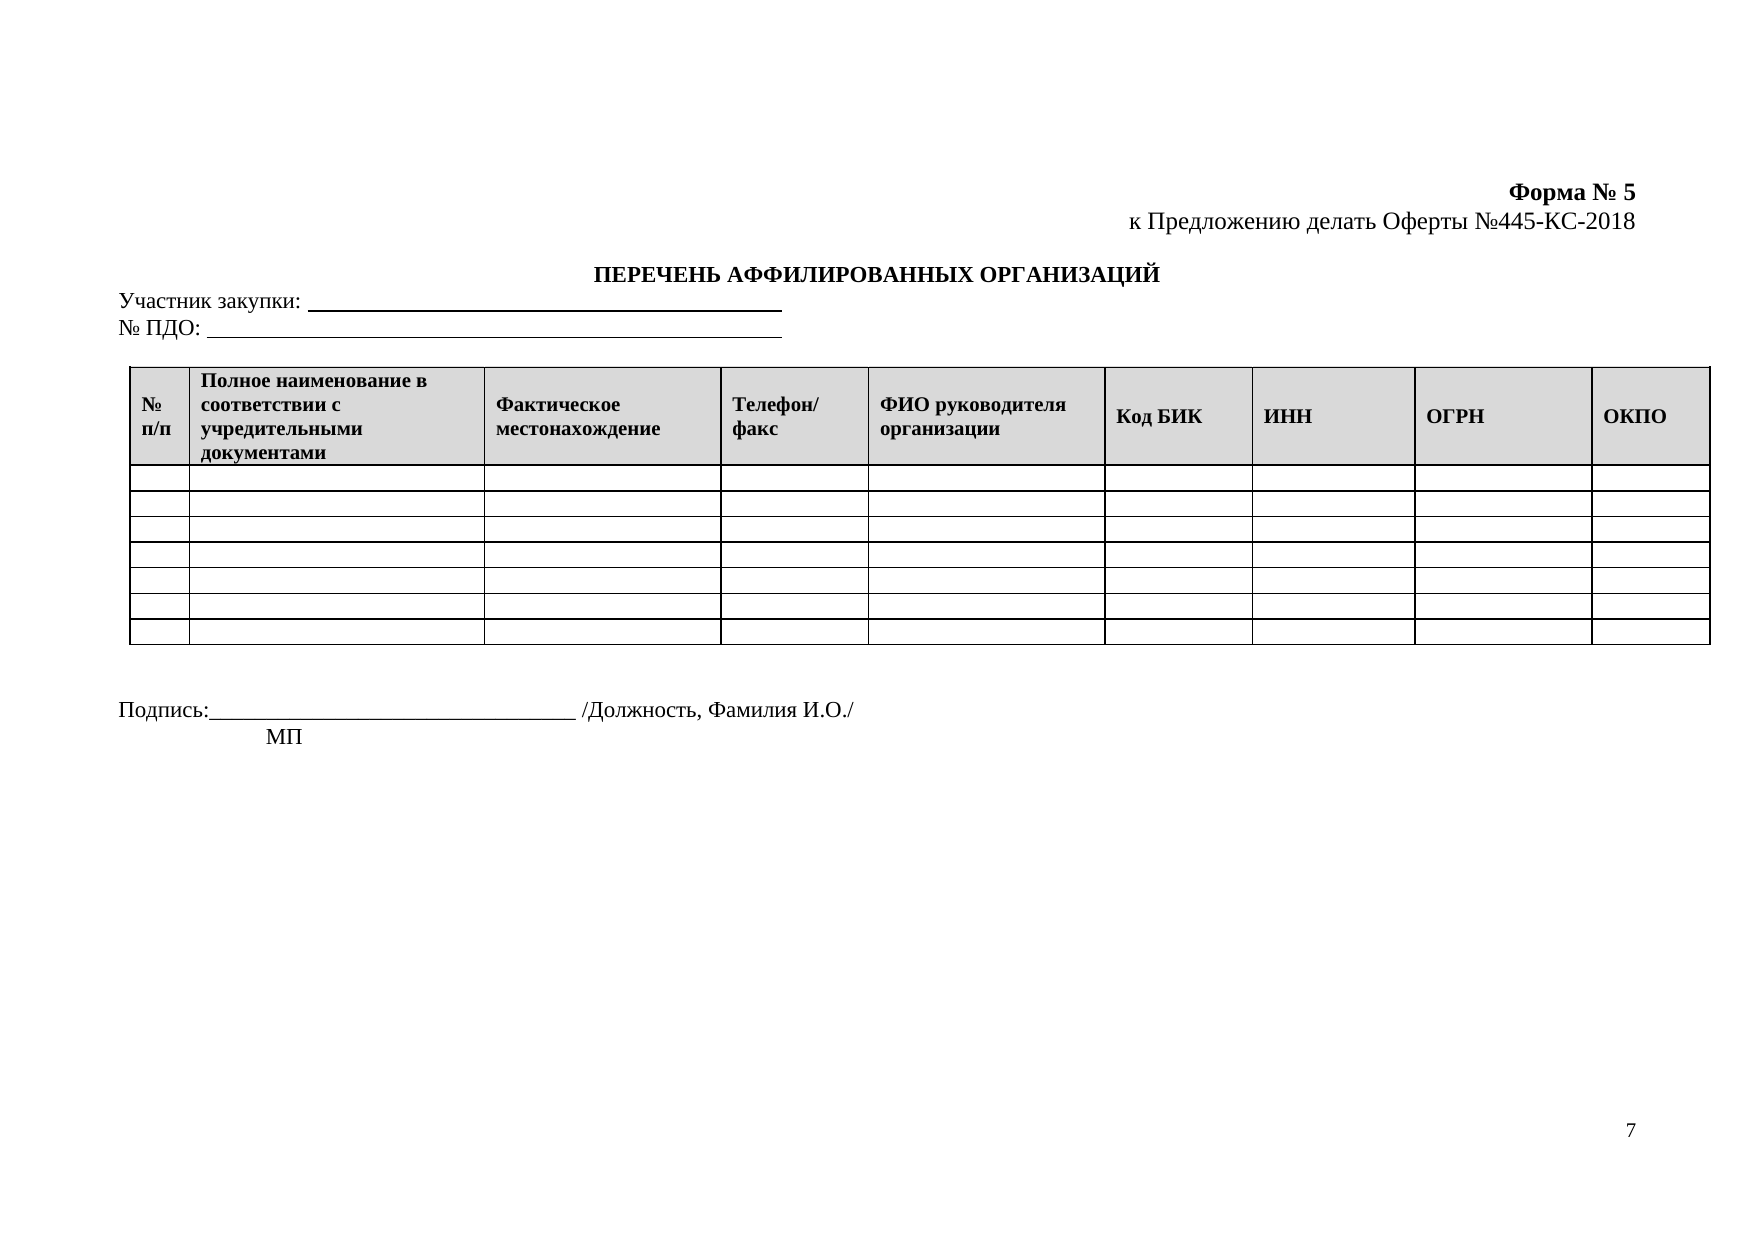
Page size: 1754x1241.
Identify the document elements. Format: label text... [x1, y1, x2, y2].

table_cell [485, 568, 720, 592]
table_cell [190, 620, 484, 644]
table_cell [1106, 517, 1252, 541]
text МП [118, 723, 1636, 749]
table_cell [190, 517, 484, 541]
table_cell [1416, 568, 1591, 592]
table_header ОГРН [1416, 368, 1591, 464]
table_cell [190, 492, 484, 516]
table_cell [1253, 594, 1414, 618]
table_cell [485, 543, 720, 567]
table_cell [131, 568, 189, 592]
table_cell [1593, 568, 1709, 592]
table_cell [1416, 466, 1591, 490]
table_cell [1416, 517, 1591, 541]
table_cell [485, 466, 720, 490]
text Участник закупки: [118, 287, 1636, 314]
table_cell [722, 466, 868, 490]
table_cell [485, 620, 720, 644]
table_header Телефон/ факс [722, 368, 868, 464]
table_cell [131, 594, 189, 618]
table_cell [722, 620, 868, 644]
table_header Код БИК [1106, 368, 1252, 464]
table_cell [1253, 568, 1414, 592]
table_cell [131, 492, 189, 516]
table_cell [869, 543, 1104, 567]
table_header Полное наименование в соответствии с учредительными документами [190, 368, 484, 464]
table_cell [869, 568, 1104, 592]
table_cell [131, 620, 189, 644]
table_cell [869, 594, 1104, 618]
table_cell [722, 594, 868, 618]
table_cell [1253, 466, 1414, 490]
table_cell [485, 517, 720, 541]
table_header № п/п [131, 368, 189, 464]
table_cell [190, 568, 484, 592]
table_header ФИО руководителя организации [869, 368, 1104, 464]
table_cell [722, 568, 868, 592]
table_cell [1593, 620, 1709, 644]
table_cell [1106, 568, 1252, 592]
table_cell [1416, 492, 1591, 516]
text к Предложению делать Оферты №445-КС-2018 [118, 206, 1636, 235]
table_cell [1106, 466, 1252, 490]
table_cell [869, 492, 1104, 516]
table_cell [722, 492, 868, 516]
table_cell [131, 466, 189, 490]
table_cell [1593, 543, 1709, 567]
table_cell [190, 466, 484, 490]
table_cell [869, 517, 1104, 541]
table_cell [131, 543, 189, 567]
table_cell [1416, 594, 1591, 618]
table_cell [190, 543, 484, 567]
table_cell [1106, 543, 1252, 567]
table_cell [1106, 620, 1252, 644]
text Подпись:________________________________ /Должность, Фамилия И.О./ [118, 697, 1636, 723]
table_cell [1253, 517, 1414, 541]
text ПЕРЕЧЕНЬ АФФИЛИРОВАННЫХ ОРГАНИЗАЦИЙ [118, 261, 1636, 287]
table_cell [1593, 517, 1709, 541]
text № ПДО: [118, 314, 1636, 340]
table_cell [485, 492, 720, 516]
table_cell [1253, 492, 1414, 516]
table_cell [869, 466, 1104, 490]
table_cell [1416, 620, 1591, 644]
table_cell [722, 517, 868, 541]
table_cell [1593, 594, 1709, 618]
table_cell [1416, 543, 1591, 567]
table_cell [1253, 543, 1414, 567]
table_cell [869, 620, 1104, 644]
table_cell [722, 543, 868, 567]
table_cell [485, 594, 720, 618]
table_cell [1593, 492, 1709, 516]
table_cell [1106, 594, 1252, 618]
table_cell [1593, 466, 1709, 490]
table_header Фактическое местонахождение [485, 368, 720, 464]
table_cell [190, 594, 484, 618]
table_cell [131, 517, 189, 541]
table_header ОКПО [1593, 368, 1709, 464]
table_cell [1106, 492, 1252, 516]
table_header ИНН [1253, 368, 1414, 464]
table_cell [1253, 620, 1414, 644]
text Форма № 5 [118, 177, 1636, 206]
